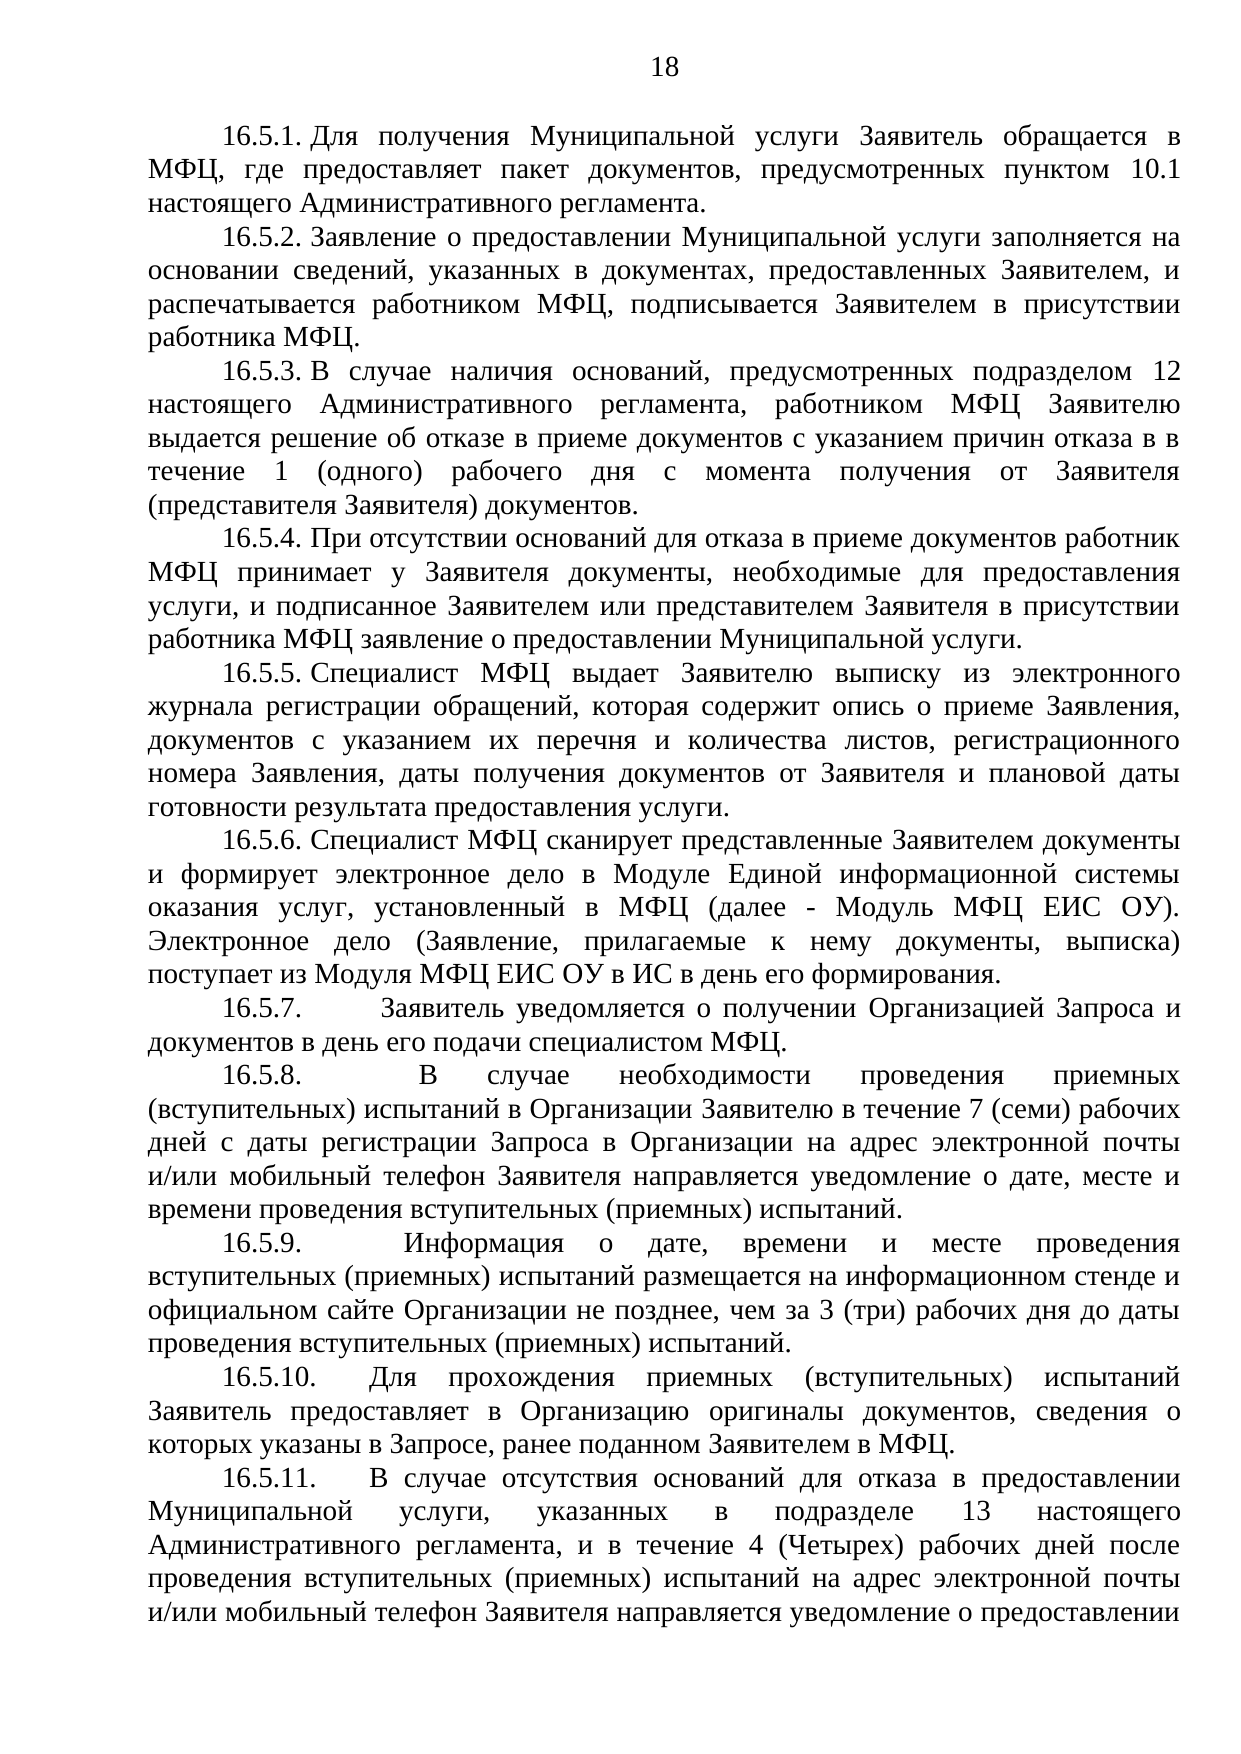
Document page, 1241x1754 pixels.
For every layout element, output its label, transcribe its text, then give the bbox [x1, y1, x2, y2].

list Заявление о предоставлении Муниципальной услуги заполняется на основании сведений, указанных в документах, предоставленных Заявителем, и распечатывается работником МФЦ, подписывается Заявителем в присутствии работника МФЦ. [148, 219, 1181, 353]
list В случае наличия оснований, предусмотренных подразделом 12 настоящего Административного регламента, работником МФЦ Заявителю выдается решение об отказе в приеме документов с указанием причин отказа в в течение 1 (одного) рабочего дня с момента получения от Заявителя (представителя Заявителя) документов. [148, 353, 1181, 521]
list При отсутствии оснований для отказа в приеме документов работник МФЦ принимает у Заявителя документы, необходимые для предоставления услуги, и подписанное Заявителем или представителем Заявителя в присутствии работника МФЦ заявление о предоставлении Муниципальной услуги. [148, 521, 1181, 655]
list Специалист МФЦ выдает Заявителю выписку из электронного журнала регистрации обращений, которая содержит опись о приеме Заявления, документов с указанием их перечня и количества листов, регистрационного номера Заявления, даты получения документов от Заявителя и плановой даты готовности результата предоставления услуги. [148, 655, 1181, 822]
list Для получения Муниципальной услуги Заявитель обращается в МФЦ, где предоставляет пакет документов, предусмотренных пунктом 10.1 настоящего Административного регламента. [148, 118, 1181, 219]
list Специалист МФЦ сканирует представленные Заявителем документы и формирует электронное дело в Модуле Единой информационной системы оказания услуг, установленный в МФЦ (далее - Модуль МФЦ ЕИС ОУ). Электронное дело (Заявление, прилагаемые к нему документы, выписка) поступает из Модуля МФЦ ЕИС ОУ в ИС в день его формирования. [148, 822, 1181, 990]
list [148, 1460, 1181, 1627]
list Информация о дате, времени и месте проведения вступительных (приемных) испытаний размещается на информационном стенде и официальном сайте Организации не позднее, чем за 3 (три) рабочих дня до даты проведения вступительных (приемных) испытаний. [148, 1225, 1181, 1359]
list Заявитель уведомляется о получении Организацией Запроса и документов в день его подачи специалистом МФЦ. [148, 990, 1181, 1057]
list Для прохождения приемных (вступительных) испытаний Заявитель предоставляет в Организацию оригиналы документов, сведения о которых указаны в Запросе, ранее поданном Заявителем в МФЦ. [148, 1359, 1181, 1460]
list В случае необходимости проведения приемных (вступительных) испытаний в Организации Заявителю в течение 7 (семи) рабочих дней с даты регистрации Запроса в Организации на адрес электронной почты и/или мобильный телефон Заявителя направляется уведомление о дате, месте и времени проведения вступительных (приемных) испытаний. [148, 1057, 1181, 1225]
